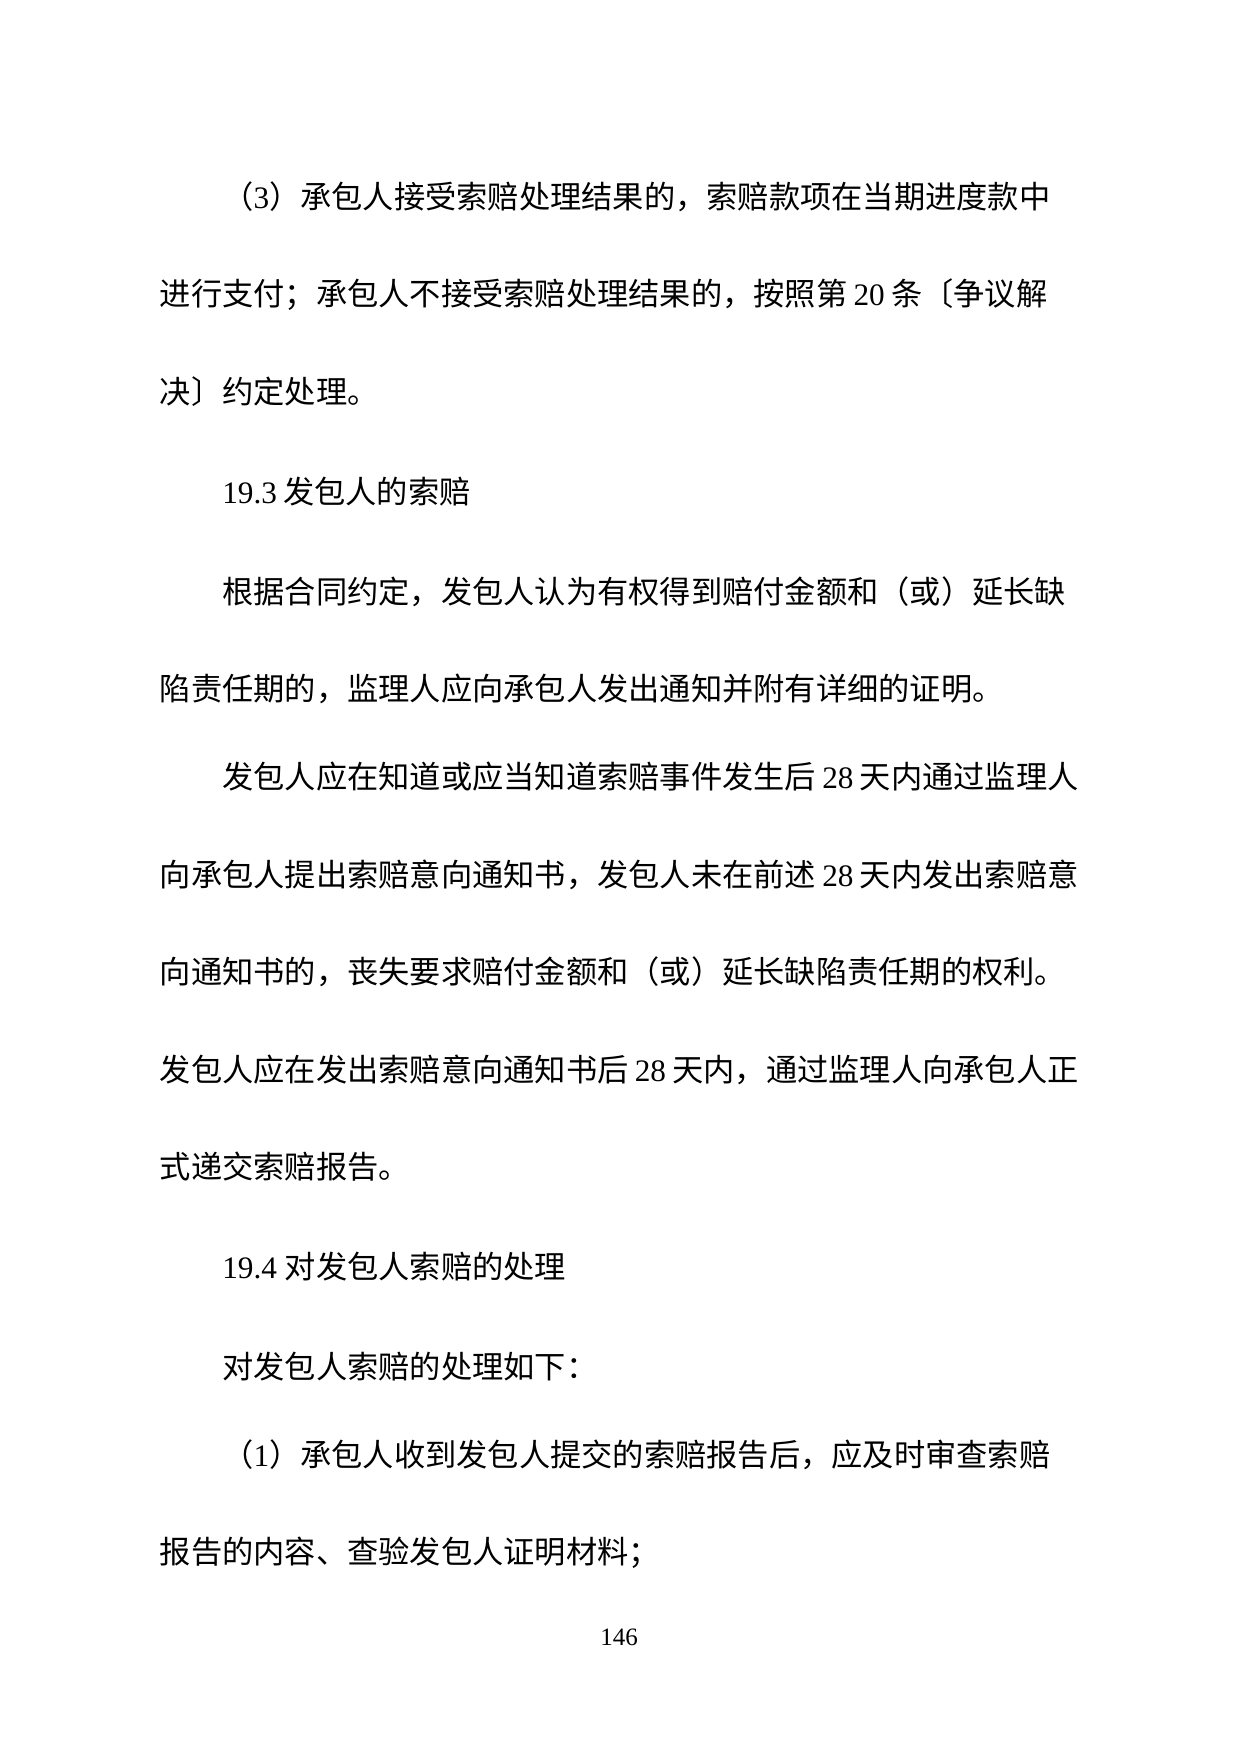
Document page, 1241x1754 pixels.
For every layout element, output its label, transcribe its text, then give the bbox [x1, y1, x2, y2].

text （3）承包人接受索赔处理结果的，索赔款项在当期进度款中进行支付；承包人不接受索赔处理结果的，按照第20条〔争议解决〕约定处理。 [159, 162, 1078, 422]
text （1）承包人收到发包人提交的索赔报告后，应及时审查索赔报告的内容、查验发包人证明材料； [159, 1420, 1078, 1583]
text 对发包人索赔的处理如下： [159, 1332, 1078, 1397]
subtitle 19.3发包人的索赔 [159, 457, 1078, 522]
subtitle 19.4 对发包人索赔的处理 [159, 1232, 1078, 1297]
text 根据合同约定，发包人认为有权得到赔付金额和（或）延长缺陷责任期的，监理人应向承包人发出通知并附有详细的证明。 [159, 557, 1078, 720]
text 发包人应在知道或应当知道索赔事件发生后28天内通过监理人向承包人提出索赔意向通知书，发包人未在前述28天内发出索赔意向通知书的，丧失要求赔付金额和（或）延长缺陷责任期的权利。发包人应在发出索赔意向通知书后28天内，通过监理人向承包人正式递交索赔报告。 [159, 742, 1078, 1197]
